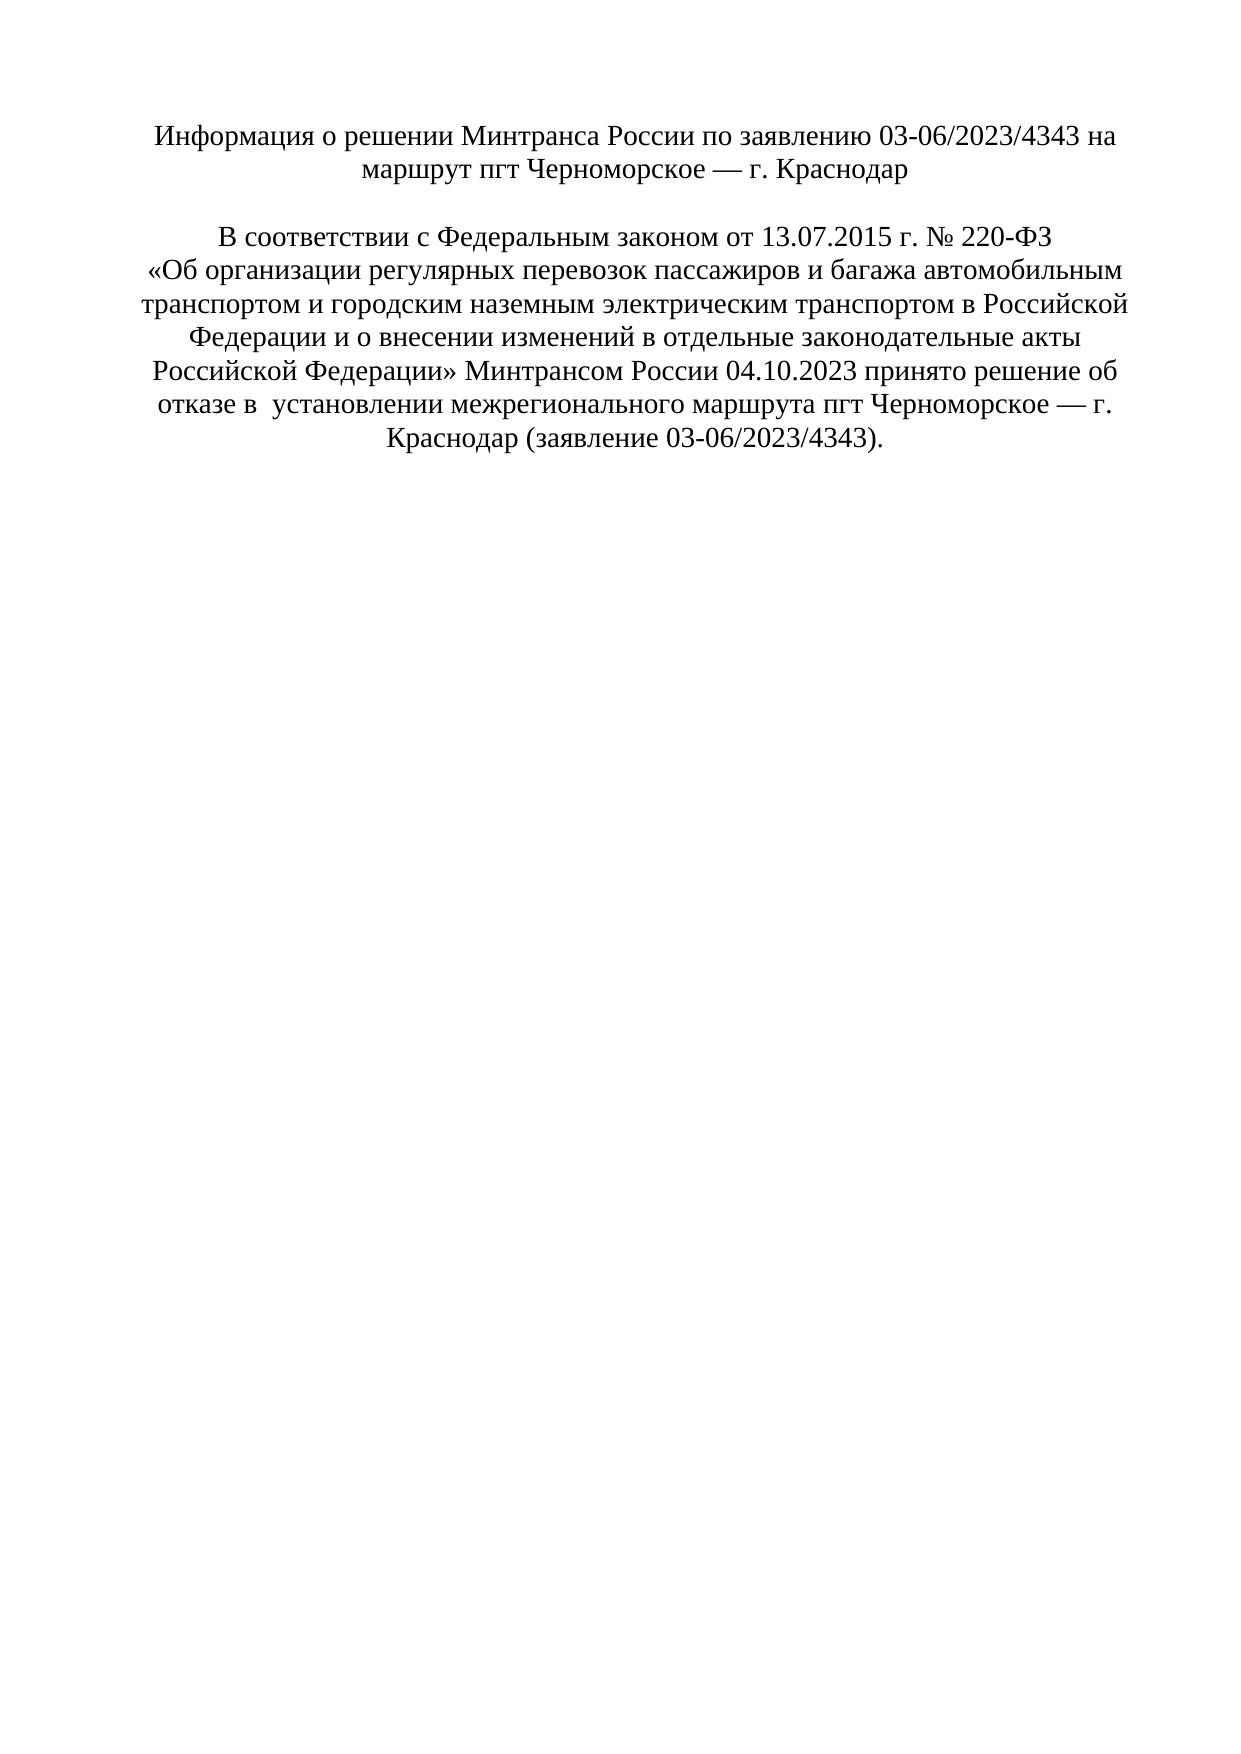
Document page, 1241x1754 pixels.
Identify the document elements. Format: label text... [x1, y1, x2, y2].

text Информация о решении Минтранса России по заявлению 03-06/2023/4343 на маршрут пгт Черноморское — г. Краснодар [118, 118, 1152, 185]
text В соответствии с Федеральным законом от 13.07.2015 г. № 220-ФЗ «Об организации регулярных перевозок пассажиров и багажа автомобильным транспортом и городским наземным электрическим транспортом в Российской Федерации и о внесении изменений в отдельные законодательные акты Российской Федерации» Минтрансом России 04.10.2023 принято решение об отказе в установлении межрегионального маршрута пгт Черноморское — г. Краснодар (заявление 03-06/2023/4343). [118, 219, 1152, 453]
